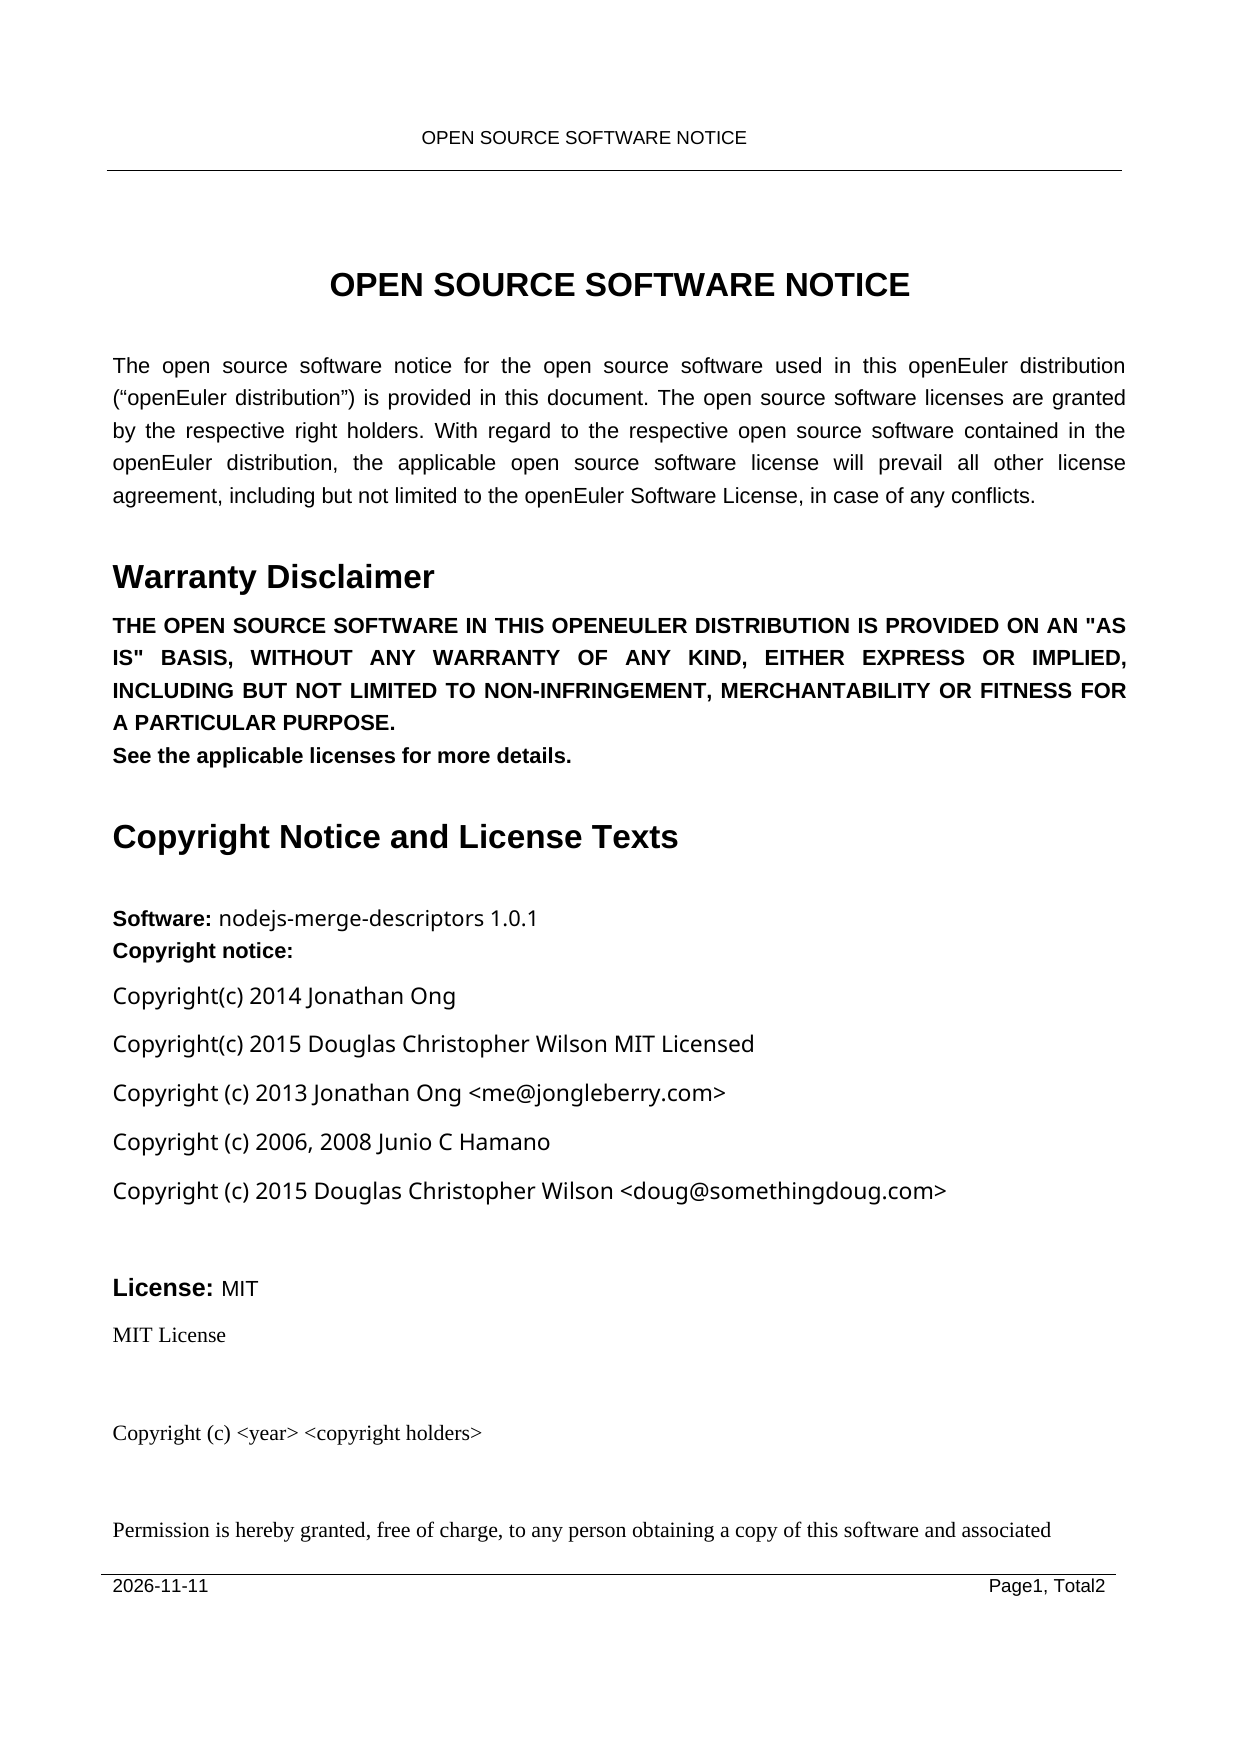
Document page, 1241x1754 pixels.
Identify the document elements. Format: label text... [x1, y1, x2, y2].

text OPEN SOURCE SOFTWARE NOTICE [112, 251, 1128, 316]
text Warranty Disclaimer [112, 544, 1128, 609]
text Copyright(c) 2014 Jonathan Ong Copyright(c) 2015 Douglas Christopher Wilson MIT Licensed Copyright (c) 2013 Jonathan Ong <me@jongleberry.com> Copyright (c) 2006, 2008 Junio C Hamano Copyright (c) 2015 Douglas Christopher Wilson <doug@somethingdoug.com> [112, 979, 1128, 1255]
text The open source software notice for the open source software used in this openEuler distribution (“openEuler distribution”) is provided in this document. The open source software licenses are granted by the respective right holders. With regard to the respective open source software contained in the openEuler distribution, the applicable open source software license will prevail all other license agreement, including but not limited to the openEuler Software License, in case of any conflicts. [112, 349, 1128, 511]
text Copyright notice: [112, 934, 1128, 966]
text Copyright Notice and License Texts [112, 804, 1128, 869]
text THE OPEN SOURCE SOFTWARE IN THIS OPENEULER DISTRIBUTION IS PROVIDED ON AN "AS IS" BASIS, WITHOUT ANY WARRANTY OF ANY KIND, EITHER EXPRESS OR IMPLIED, INCLUDING BUT NOT LIMITED TO NON-INFRINGEMENT, MERCHANTABILITY OR FITNESS FOR A PARTICULAR PURPOSE. See the applicable licenses for more details. [112, 609, 1128, 771]
text Software: nodejs-merge-descriptors 1.0.1 [112, 901, 1128, 934]
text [112, 1318, 1128, 1546]
text License: MIT [112, 1272, 1128, 1304]
